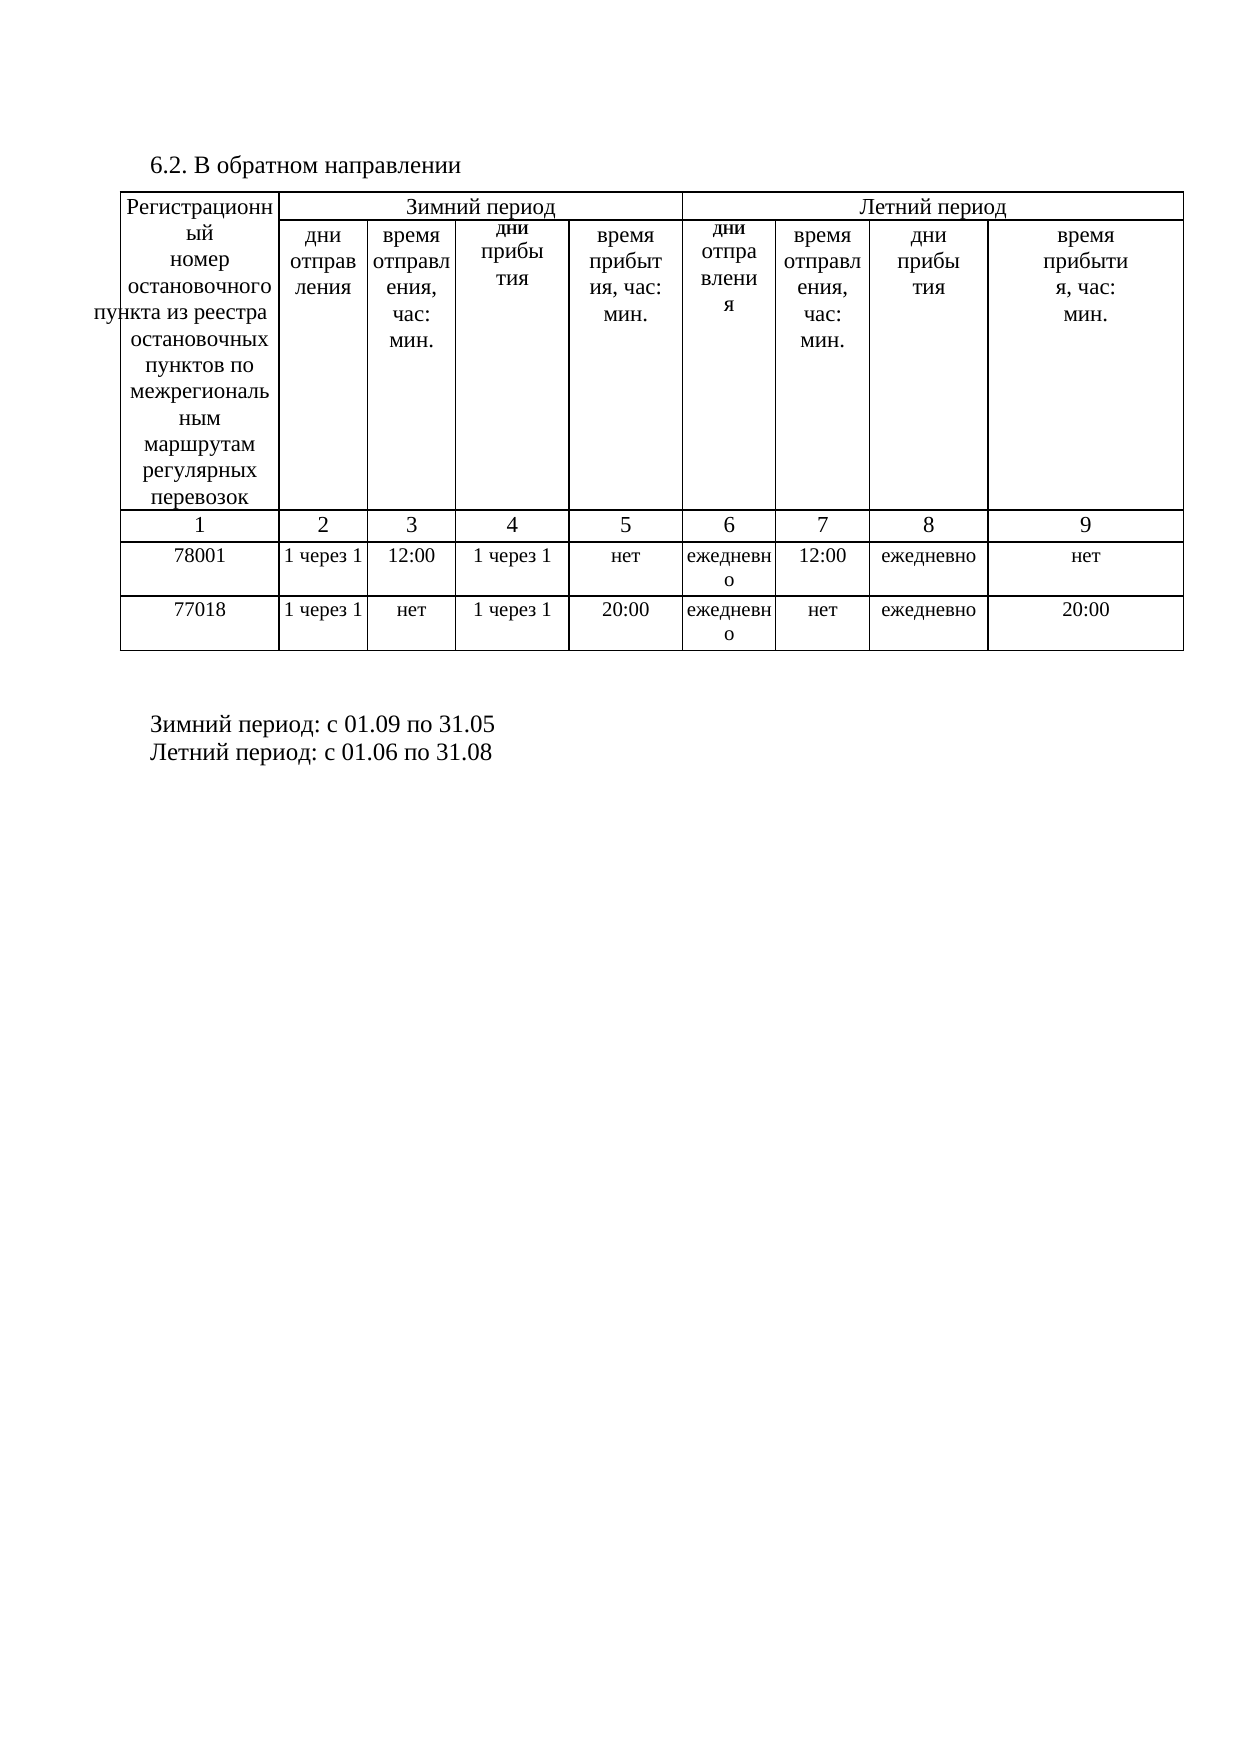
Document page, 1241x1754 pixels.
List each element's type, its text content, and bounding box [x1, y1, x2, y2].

table_cell 1 через 1 [280, 597, 367, 650]
table_cell время отправл ения, час: мин. [776, 221, 869, 509]
table_cell время прибыти я, час: мин. [989, 221, 1183, 509]
table_cell время прибыт ия, час: мин. [570, 221, 682, 509]
table_cell 9 [989, 511, 1183, 541]
table_cell нет [570, 543, 682, 595]
table_cell 1 через 1 [280, 543, 367, 595]
table_cell дни отправ ления [280, 221, 367, 509]
table_cell ДНИ отпра влени я [683, 221, 775, 509]
table_cell нет [989, 543, 1183, 595]
text Летний период: с 01.06 по 31.08 [150, 737, 1090, 766]
table_cell ДНИ прибы тия [456, 221, 568, 509]
table_cell 3 [368, 511, 455, 541]
table_header Зимний период [280, 193, 682, 219]
table_header Летний период [683, 193, 1183, 219]
table_cell ежедневно [683, 543, 775, 595]
table_cell 1 через 1 [456, 597, 568, 650]
table_cell ежедневно [683, 597, 775, 650]
table_cell 7 [776, 511, 869, 541]
table_cell дни прибы тия [870, 221, 987, 509]
table_cell нет [368, 597, 455, 650]
table_cell 20:00 [989, 597, 1183, 650]
table_cell нет [776, 597, 869, 650]
table_cell ежедневно [870, 543, 987, 595]
text Зимний период: с 01.09 по 31.05 [150, 709, 1090, 737]
table_cell 78001 [121, 543, 278, 595]
table_header Регистрационный номер остановочного пункта из реестра остановочных пунктов по межрегиональным маршрутам регулярных перевозок [121, 193, 278, 509]
table_cell 8 [870, 511, 987, 541]
table_cell 1 через 1 [456, 543, 568, 595]
table_cell 12:00 [776, 543, 869, 595]
text 6.2. В обратном направлении [150, 150, 1090, 179]
table_cell 2 [280, 511, 367, 541]
table_cell 4 [456, 511, 568, 541]
table_cell 12:00 [368, 543, 455, 595]
table_cell ежедневно [870, 597, 987, 650]
table_cell 20:00 [570, 597, 682, 650]
table_cell 1 [121, 511, 278, 541]
table_cell время отправл ения, час: мин. [368, 221, 455, 509]
table_cell 5 [570, 511, 682, 541]
table_cell 6 [683, 511, 775, 541]
table_cell 77018 [121, 597, 278, 650]
